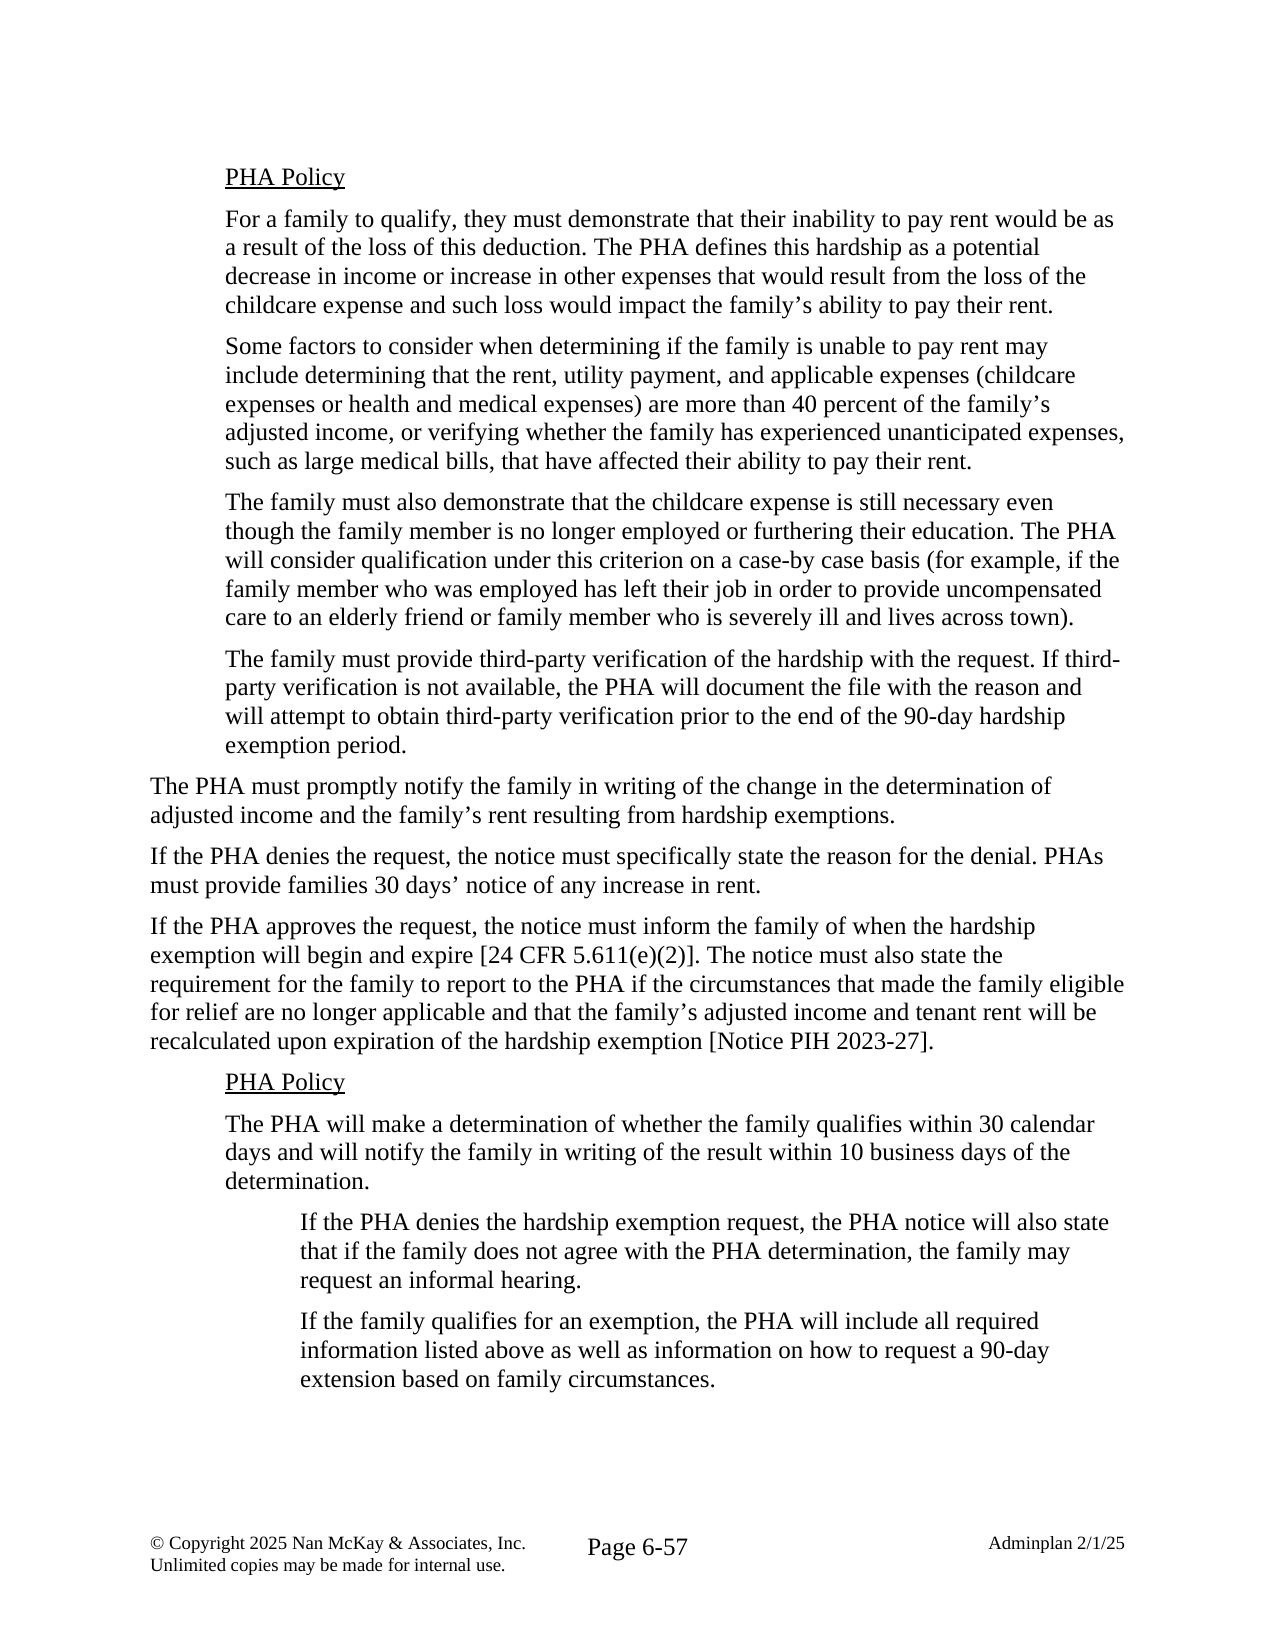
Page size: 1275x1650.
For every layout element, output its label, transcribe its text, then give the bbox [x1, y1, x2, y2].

text If the PHA denies the request, the notice must specifically state the reason for the denial. PHAs must provide families 30 days’ notice of any increase in rent. [150, 841, 1125, 899]
text Some factors to consider when determining if the family is unable to pay rent may include determining that the rent, utility payment, and applicable expenses (childcare expenses or health and medical expenses) are more than 40 percent of the family’s adjusted income, or verifying whether the family has experienced unanticipated expenses, such as large medical bills, that have affected their ability to pay their rent. [225, 331, 1125, 475]
text The family must also demonstrate that the childcare expense is still necessary even though the family member is no longer employed or furthering their education. The PHA will consider qualification under this criterion on a case-by case basis (for example, if the family member who was employed has left their job in order to provide uncompensated care to an elderly friend or family member who is severely ill and lives across town). [225, 487, 1125, 631]
text If the PHA denies the hardship exemption request, the PHA notice will also state that if the family does not agree with the PHA determination, the family may request an informal hearing. [300, 1207, 1125, 1294]
text PHA Policy [225, 162, 1125, 191]
text For a family to qualify, they must demonstrate that their inability to pay rent would be as a result of the loss of this deduction. The PHA defines this hardship as a potential decrease in income or increase in other expenses that would result from the loss of the childcare expense and such loss would impact the family’s ability to pay their rent. [225, 204, 1125, 319]
text The PHA must promptly notify the family in writing of the change in the determination of adjusted income and the family’s rent resulting from hardship exemptions. [150, 771, 1125, 829]
text If the family qualifies for an exemption, the PHA will include all required information listed above as well as information on how to request a 90-day extension based on family circumstances. [300, 1306, 1125, 1392]
text If the PHA approves the request, the notice must inform the family of when the hardship exemption will begin and expire [24 CFR 5.611(e)(2)]. The notice must also state the requirement for the family to report to the PHA if the circumstances that made the family eligible for relief are no longer applicable and that the family’s adjusted income and tenant rent will be recalculated upon expiration of the hardship exemption [Notice PIH 2023-27]. [150, 911, 1125, 1055]
text The family must provide third-party verification of the hardship with the request. If third-party verification is not available, the PHA will document the file with the reason and will attempt to obtain third-party verification prior to the end of the 90-day hardship exemption period. [225, 644, 1125, 759]
text PHA Policy [225, 1067, 1125, 1096]
text The PHA will make a determination of whether the family qualifies within 30 calendar days and will notify the family in writing of the result within 10 business days of the determination. [225, 1109, 1125, 1195]
